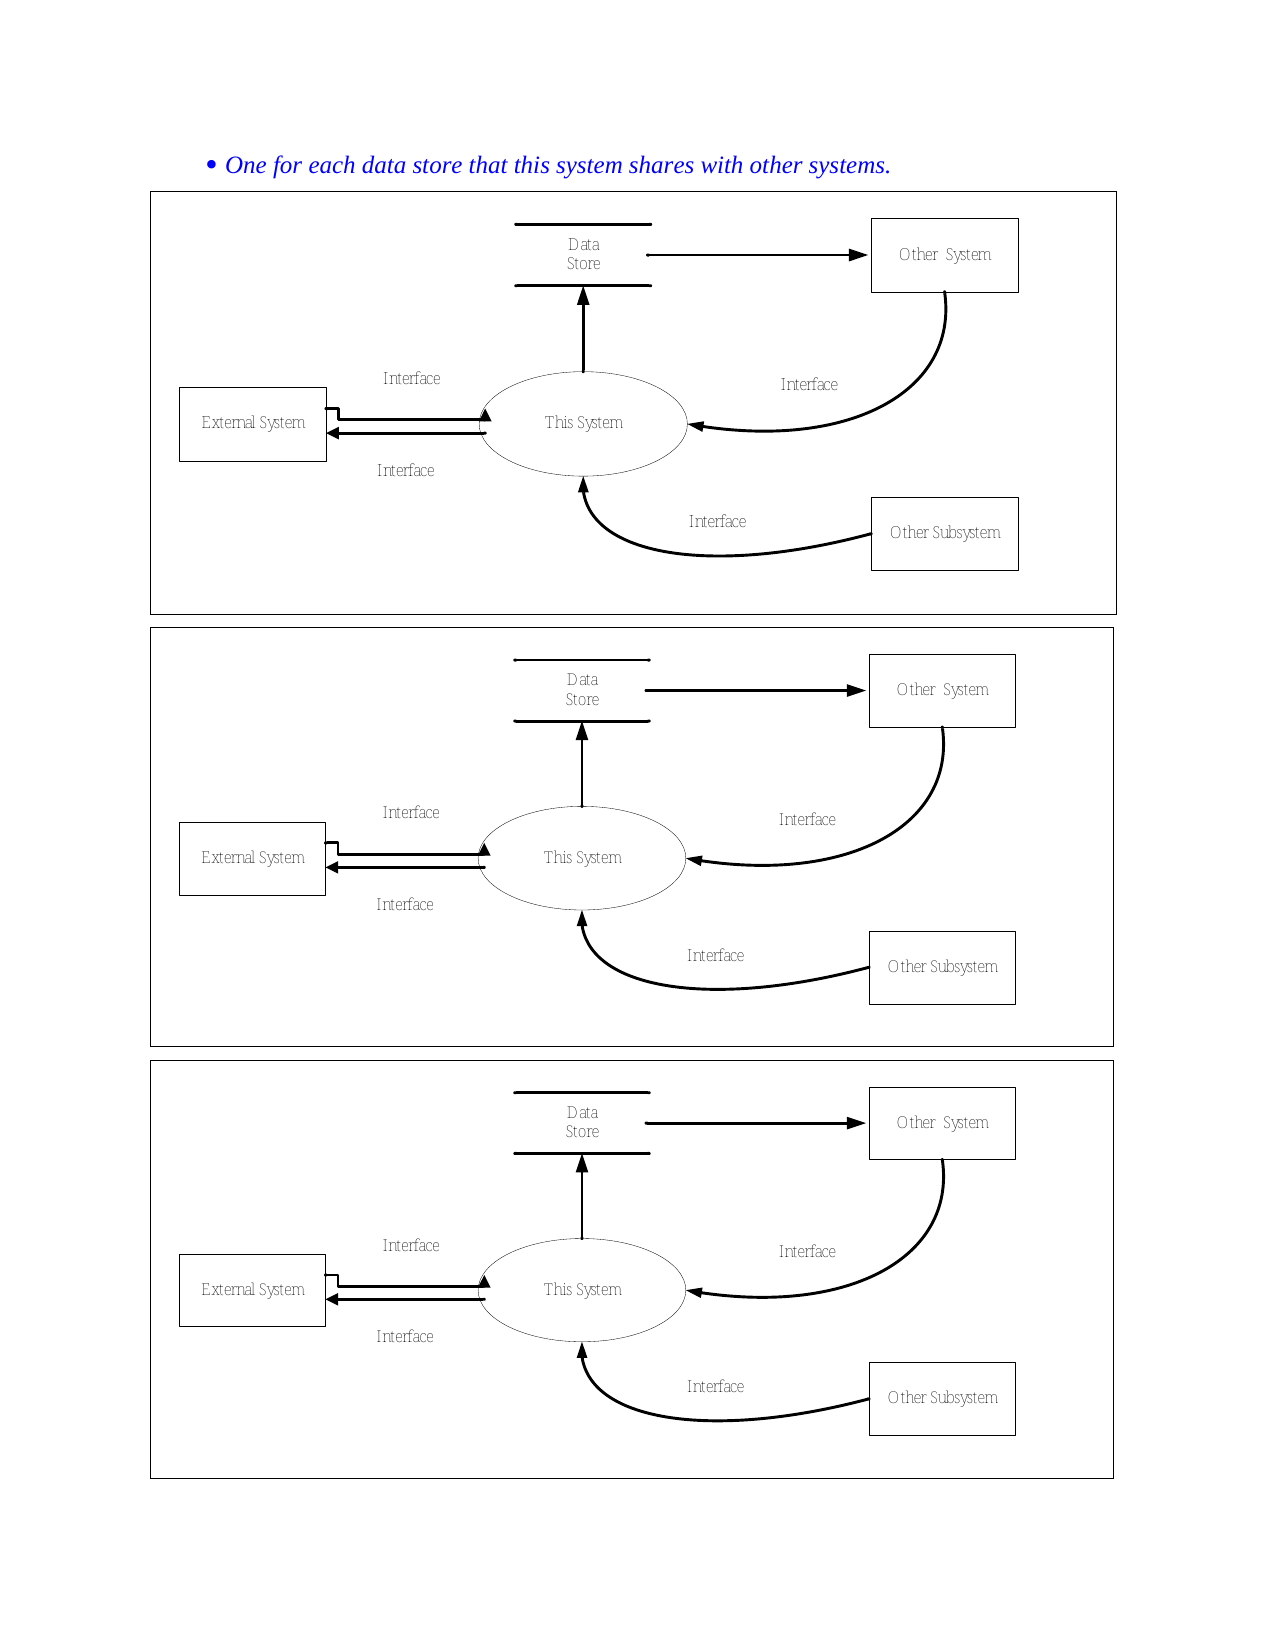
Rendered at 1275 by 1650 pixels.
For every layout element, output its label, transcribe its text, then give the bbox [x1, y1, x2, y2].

text One for each data store that this system shares with other systems. [207, 150, 1125, 179]
